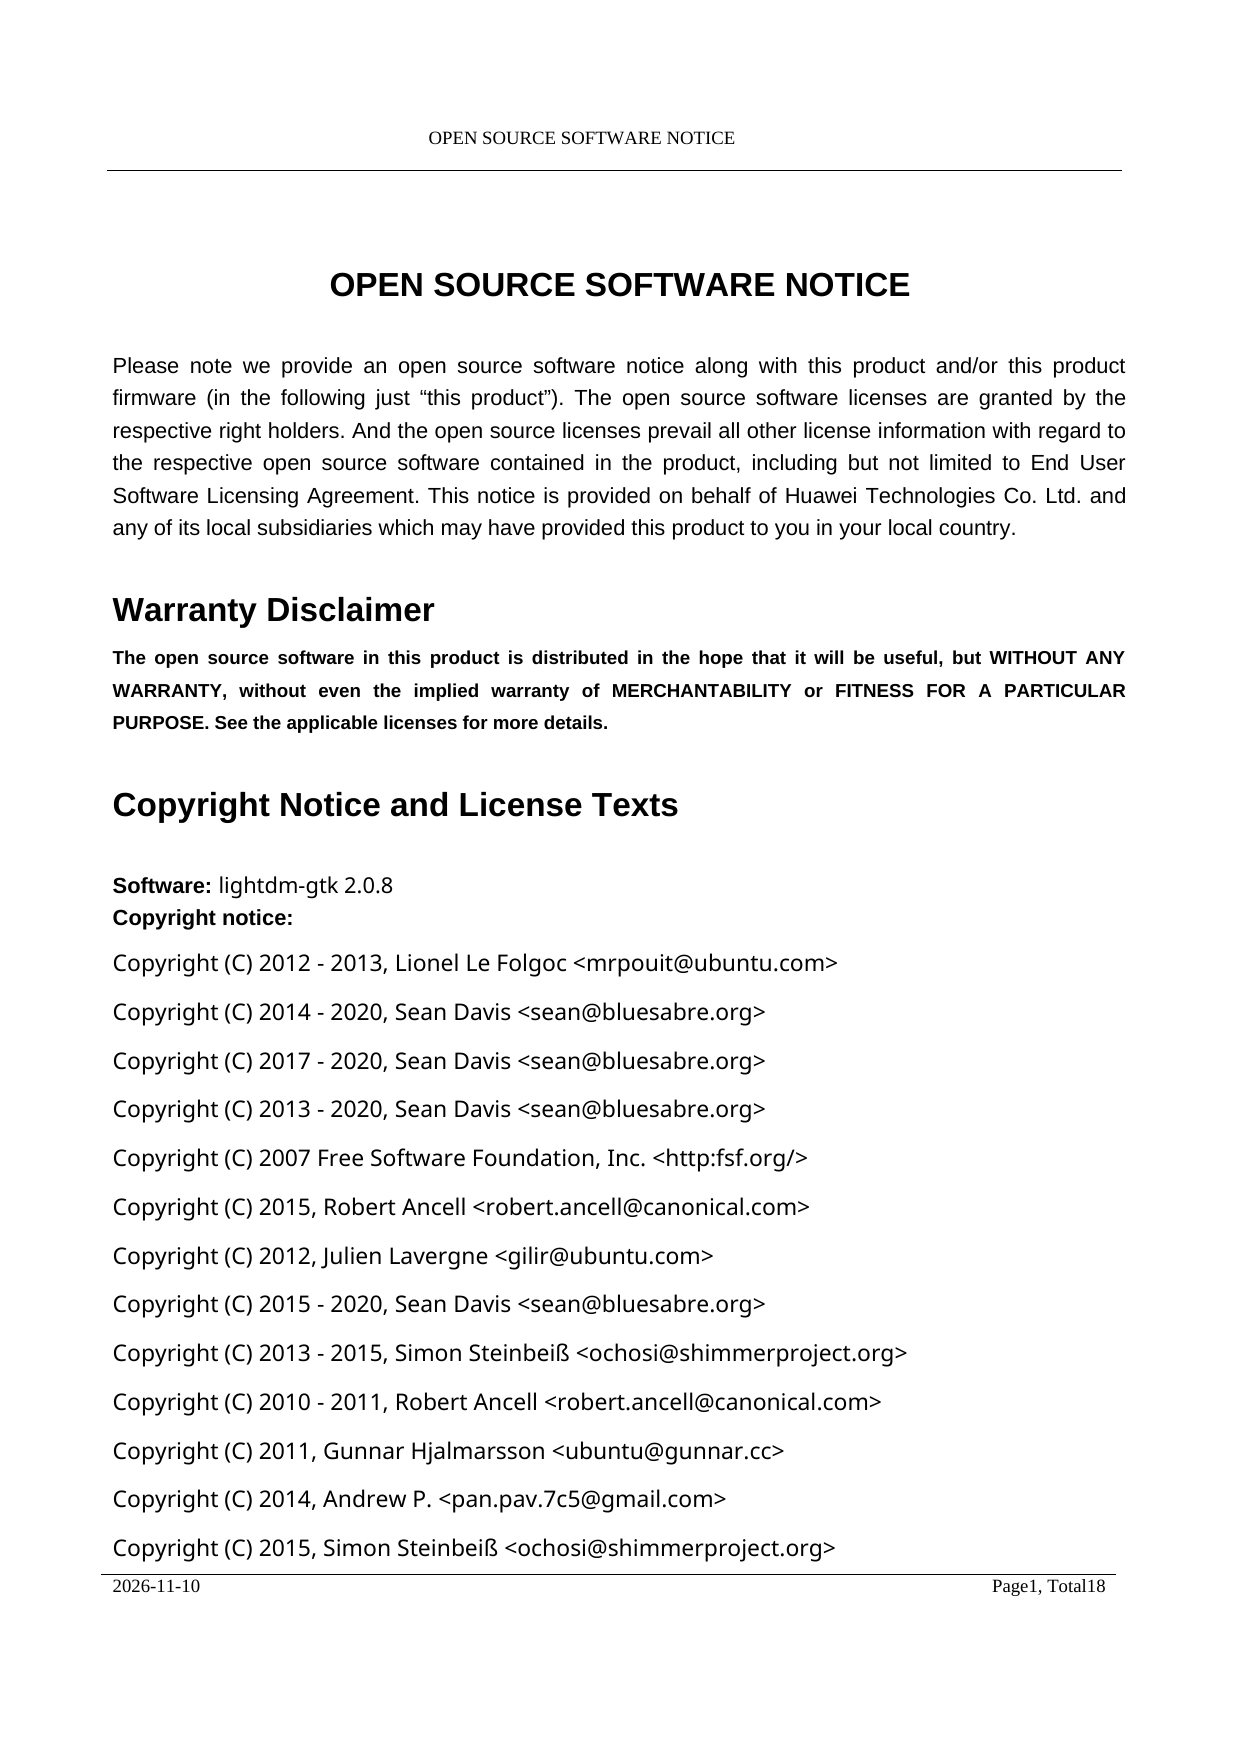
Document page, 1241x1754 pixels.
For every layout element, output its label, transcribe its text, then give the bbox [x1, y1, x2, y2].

text Copyright (C) 2012 - 2013, Lionel Le Folgoc <mrpouit@ubuntu.com> Copyright (C) 2014 - 2020, Sean Davis <sean@bluesabre.org> Copyright (C) 2017 - 2020, Sean Davis <sean@bluesabre.org> Copyright (C) 2013 - 2020, Sean Davis <sean@bluesabre.org> Copyright (C) 2007 Free Software Foundation, Inc. <http:fsf.org/> Copyright (C) 2015, Robert Ancell <robert.ancell@canonical.com> Copyright (C) 2012, Julien Lavergne <gilir@ubuntu.com> Copyright (C) 2015 - 2020, Sean Davis <sean@bluesabre.org> Copyright (C) 2013 - 2015, Simon Steinbeiß <ochosi@shimmerproject.org> Copyright (C) 2010 - 2011, Robert Ancell <robert.ancell@canonical.com> Copyright (C) 2011, Gunnar Hjalmarsson <ubuntu@gunnar.cc> Copyright (C) 2014, Andrew P. <pan.pav.7c5@gmail.com> Copyright (C) 2015, Simon Steinbeiß <ochosi@shimmerproject.org> [112, 947, 1128, 1564]
text The open source software in this product is distributed in the hope that it will be useful, but WITHOUT ANY WARRANTY, without even the implied warranty of MERCHANTABILITY or FITNESS FOR A PARTICULAR PURPOSE. See the applicable licenses for more details. [112, 641, 1128, 739]
text Warranty Disclaimer [112, 576, 1128, 641]
text Copyright Notice and License Texts [112, 771, 1128, 836]
text Copyright notice: [112, 901, 1128, 934]
text OPEN SOURCE SOFTWARE NOTICE [112, 251, 1128, 316]
text Please note we provide an open source software notice along with this product and/or this product firmware (in the following just “this product”). The open source software licenses are granted by the respective right holders. And the open source licenses prevail all other license information with regard to the respective open source software contained in the product, including but not limited to End User Software Licensing Agreement. This notice is provided on behalf of Huawei Technologies Co. Ltd. and any of its local subsidiaries which may have provided this product to you in your local country. [112, 349, 1128, 544]
text Software: lightdm-gtk 2.0.8 [112, 869, 1128, 901]
